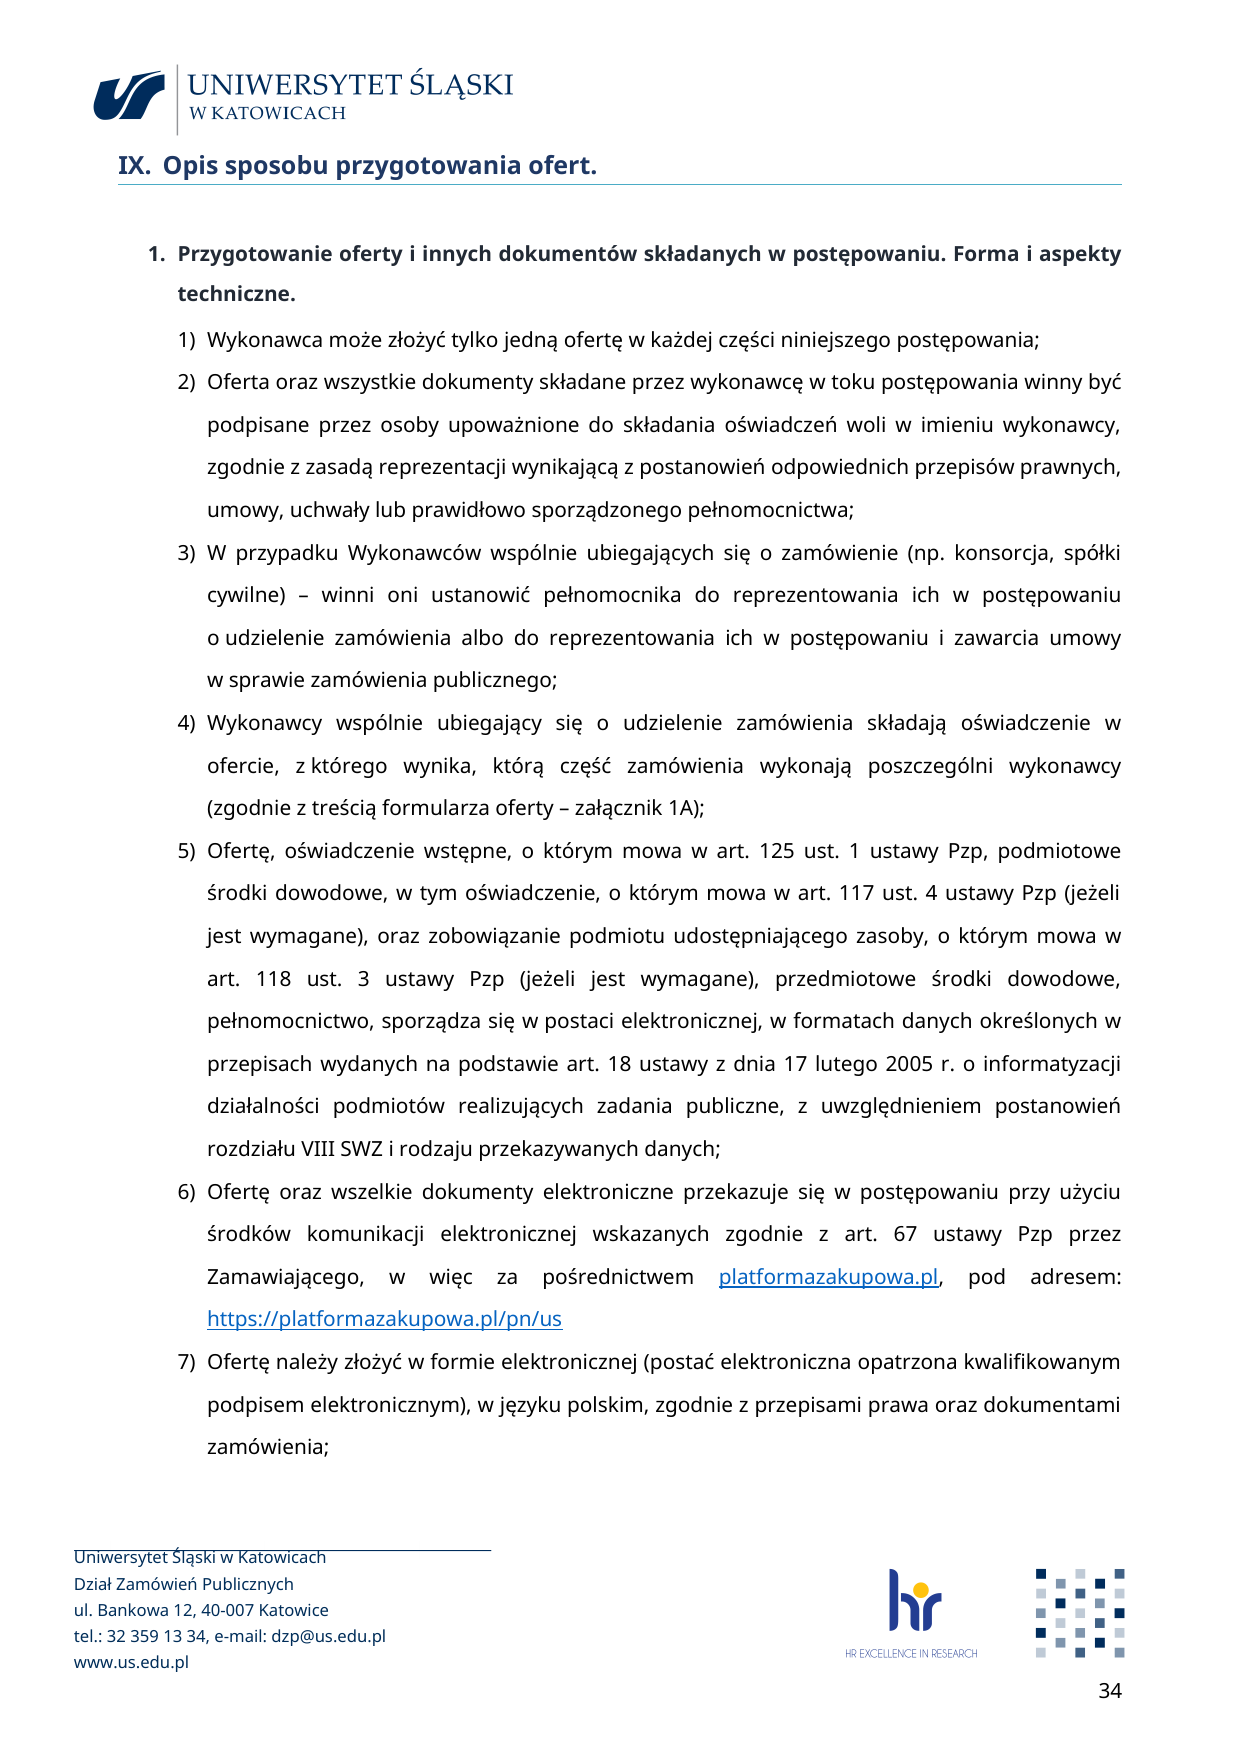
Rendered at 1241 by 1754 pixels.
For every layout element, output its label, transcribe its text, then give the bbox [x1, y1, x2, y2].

picture [0, 1541, 492, 1559]
subtitle W przypadku Wykonawców wspólnie ubiegających się o zamówienie (np. konsorcja, spółki cywilne) – winni oni ustanowić pełnomocnika do reprezentowania ich w postępowaniu o udzielenie zamówienia albo do reprezentowania ich w postępowaniu i zawarcia umowy w sprawie zamówienia publicznego; [177, 538, 1122, 694]
subtitle Wykonawca może złożyć tylko jedną ofertę w każdej części niniejszego postępowania; [177, 325, 1122, 353]
subtitle Oferta oraz wszystkie dokumenty składane przez wykonawcę w toku postępowania winny być podpisane przez osoby upoważnione do składania oświadczeń woli w imieniu wykonawcy, zgodnie z zasadą reprezentacji wynikającą z postanowień odpowiednich przepisów prawnych, umowy, uchwały lub prawidłowo sporządzonego pełnomocnictwa; [177, 367, 1122, 523]
subtitle Przygotowanie oferty i innych dokumentów składanych w postępowaniu. Forma i aspekty techniczne. [148, 239, 1122, 307]
subtitle Opis sposobu przygotowania ofert. [118, 148, 1122, 184]
subtitle Wykonawcy wspólnie ubiegający się o udzielenie zamówienia składają oświadczenie w ofercie, z którego wynika, którą część zamówienia wykonają poszczególni wykonawcy (zgodnie z treścią formularza oferty – załącznik 1A); [177, 708, 1122, 822]
subtitle Ofertę oraz wszelkie dokumenty elektroniczne przekazuje się w postępowaniu przy użyciu środków komunikacji elektronicznej wskazanych zgodnie z art. 67 ustawy Pzp przez Zamawiającego, w więc za pośrednictwem platformazakupowa.pl, pod adresem: https://platformazakupowa.pl/pn/us [177, 1177, 1122, 1333]
picture [0, 0, 1217, 171]
subtitle Ofertę, oświadczenie wstępne, o którym mowa w art. 125 ust. 1 ustawy Pzp, podmiotowe środki dowodowe, w tym oświadczenie, o którym mowa w art. 117 ust. 4 ustawy Pzp (jeżeli jest wymagane), oraz zobowiązanie podmiotu udostępniającego zasoby, o którym mowa w art. 118 ust. 3 ustawy Pzp (jeżeli jest wymagane), przedmiotowe środki dowodowe, pełnomocnictwo, sporządza się w postaci elektronicznej, w formatach danych określonych w przepisach wydanych na podstawie art. 18 ustawy z dnia 17 lutego 2005 r. o informatyzacji działalności podmiotów realizujących zadania publiczne, z uwzględnieniem postanowień rozdziału VIII SWZ i rodzaju przekazywanych danych; [177, 836, 1122, 1163]
subtitle Ofertę należy złożyć w formie elektronicznej (postać elektroniczna opatrzona kwalifikowanym podpisem elektronicznym), w języku polskim, zgodnie z przepisami prawa oraz dokumentami zamówienia; [177, 1347, 1122, 1461]
picture [777, 1442, 1154, 1687]
